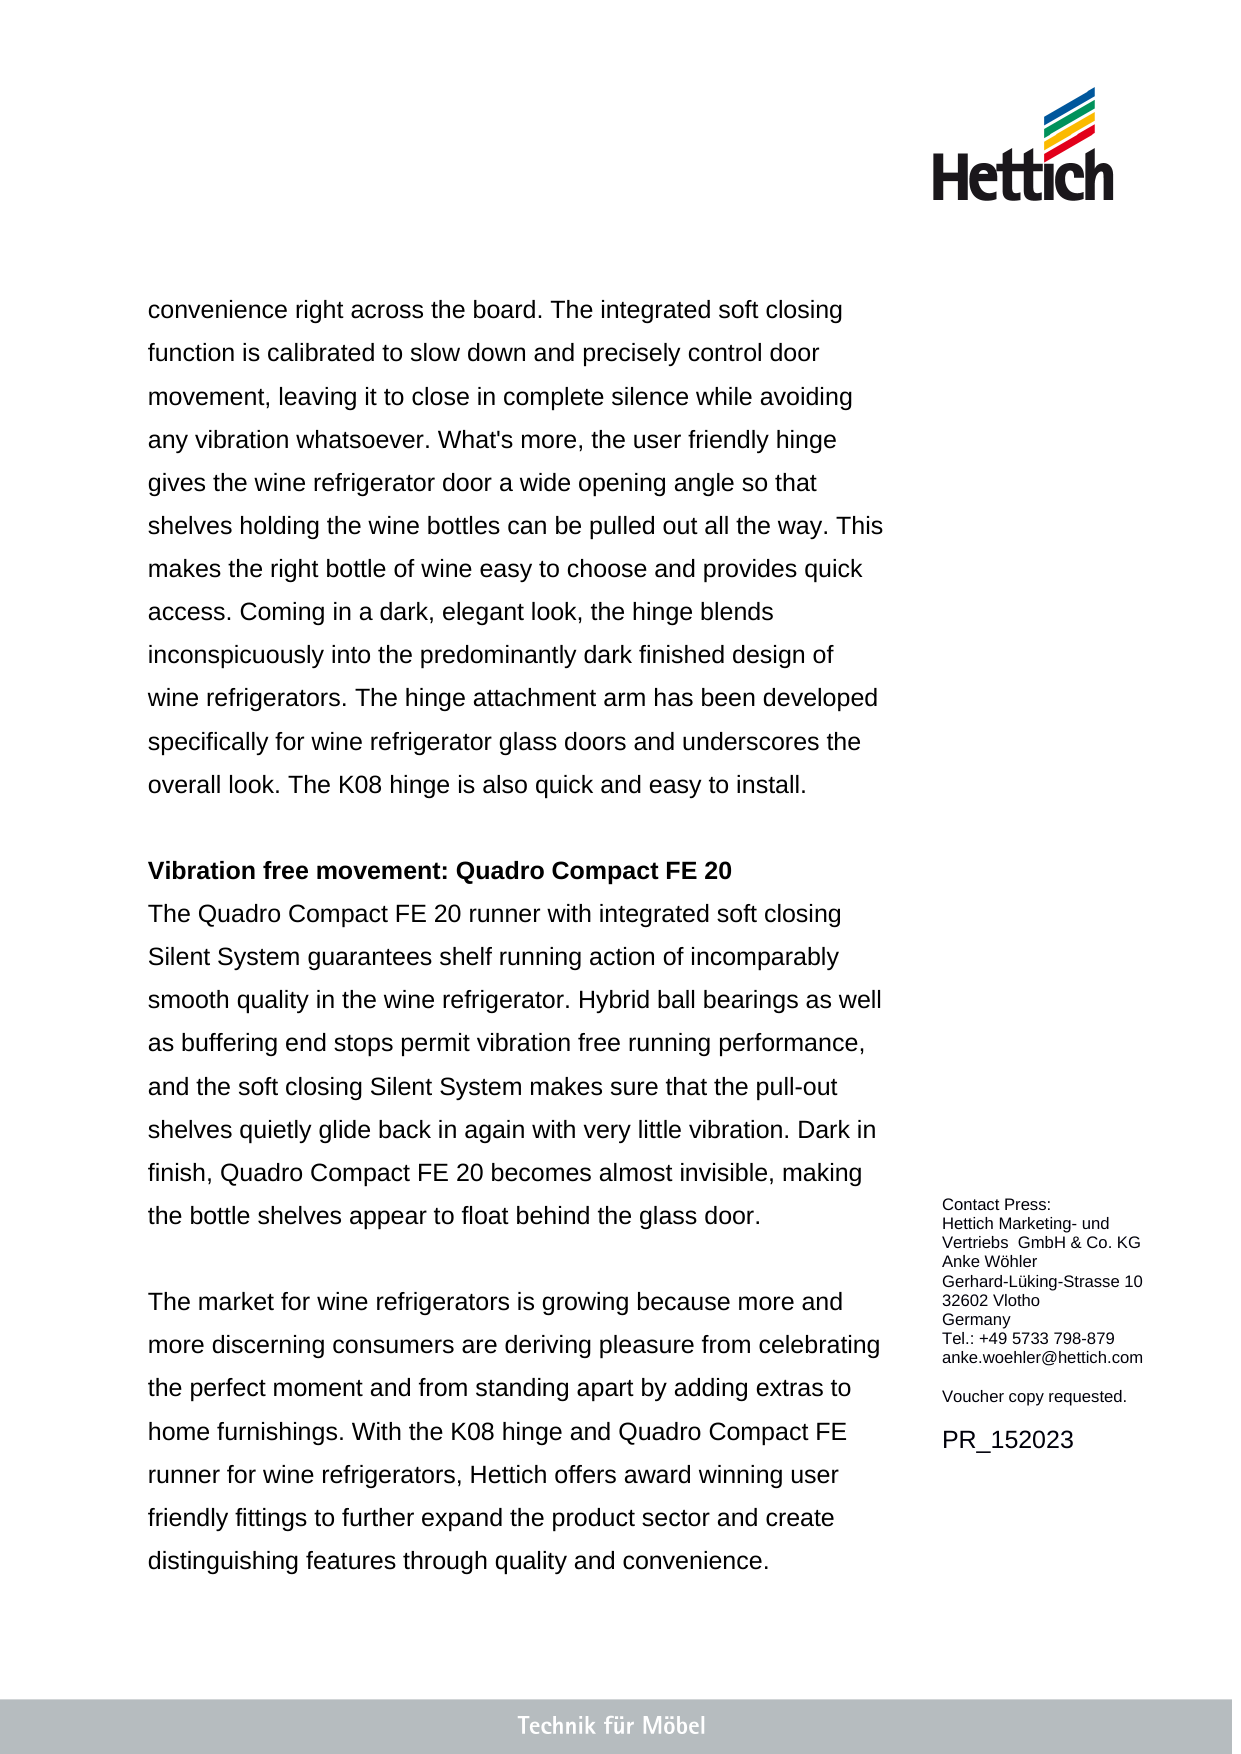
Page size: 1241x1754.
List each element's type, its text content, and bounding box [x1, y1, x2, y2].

text Vibration free movement: Quadro Compact FE 20 [148, 856, 886, 885]
picture [0, 1636, 1232, 1754]
text The market for wine refrigerators is growing because more and more discerning consumers are deriving pleasure from celebrating the perfect moment and from standing apart by adding extras to home furnishings. With the K08 hinge and Quadro Compact FE runner for wine refrigerators, Hettich offers award winning user friendly fittings to further expand the product sector and create distinguishing features through quality and convenience. [148, 1287, 886, 1575]
picture [0, 6, 1237, 263]
text The Quadro Compact FE 20 runner with integrated soft closing Silent System guarantees shelf running action of incomparably smooth quality in the wine refrigerator. Hybrid ball bearings as well as buffering end stops permit vibration free running performance, and the soft closing Silent System makes sure that the pull-out shelves quietly glide back in again with very little vibration. Dark in finish, Quadro Compact FE 20 becomes almost invisible, making the bottle shelves appear to float behind the glass door. [148, 899, 886, 1230]
